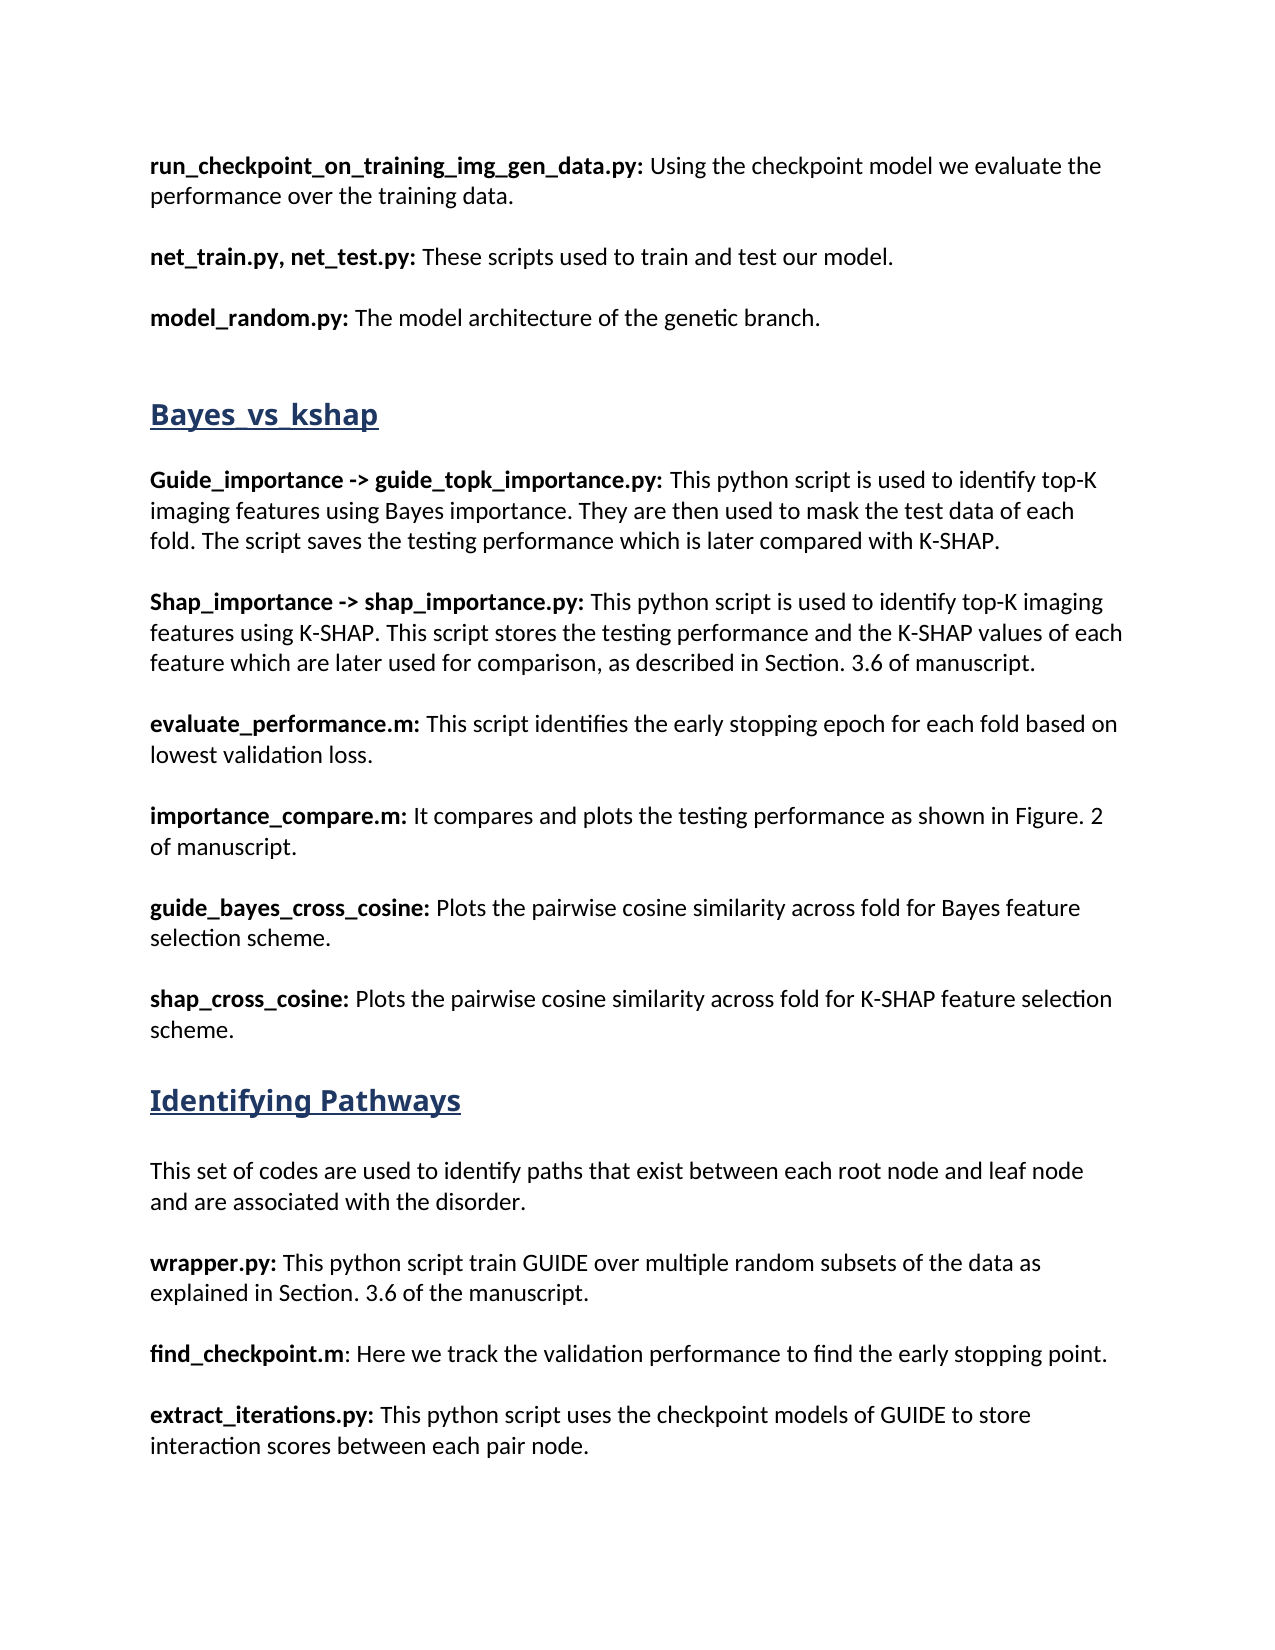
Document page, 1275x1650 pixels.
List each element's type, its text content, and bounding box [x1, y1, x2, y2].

text evaluate_performance.m: This script identifies the early stopping epoch for each fold based on lowest validation loss. [150, 708, 1125, 769]
text Bayes_vs_kshap [150, 394, 1125, 434]
text Shap_importance -> shap_importance.py: This python script is used to identify top-K imaging features using K-SHAP. This script stores the testing performance and the K-SHAP values of each feature which are later used for comparison, as described in Section. 3.6 of manuscript. [150, 586, 1125, 678]
text run_checkpoint_on_training_img_gen_data.py: Using the checkpoint model we evaluate the performance over the training data. [150, 150, 1125, 211]
text Identifying Pathways [150, 1080, 1125, 1119]
text wrapper.py: This python script train GUIDE over multiple random subsets of the data as explained in Section. 3.6 of the manuscript. [150, 1247, 1125, 1308]
text find_checkpoint.m: Here we track the validation performance to find the early stopping point. [150, 1338, 1125, 1369]
text importance_compare.m: It compares and plots the testing performance as shown in Figure. 2 of manuscript. [150, 800, 1125, 861]
text net_train.py, net_test.py: These scripts used to train and test our model. [150, 242, 1125, 272]
text guide_bayes_cross_cosine: Plots the pairwise cosine similarity across fold for Bayes feature selection scheme. [150, 892, 1125, 953]
text This set of codes are used to identify paths that exist between each root node and leaf node and are associated with the disorder. [150, 1155, 1125, 1216]
text shap_cross_cosine: Plots the pairwise cosine similarity across fold for K-SHAP feature selection scheme. [150, 983, 1125, 1044]
text model_random.py: The model architecture of the genetic branch. [150, 303, 1125, 333]
text extract_iterations.py: This python script uses the checkpoint models of GUIDE to store interaction scores between each pair node. [150, 1399, 1125, 1460]
text Guide_importance -> guide_topk_importance.py: This python script is used to identify top-K imaging features using Bayes importance. They are then used to mask the test data of each fold. The script saves the testing performance which is later compared with K-SHAP. [150, 464, 1125, 556]
